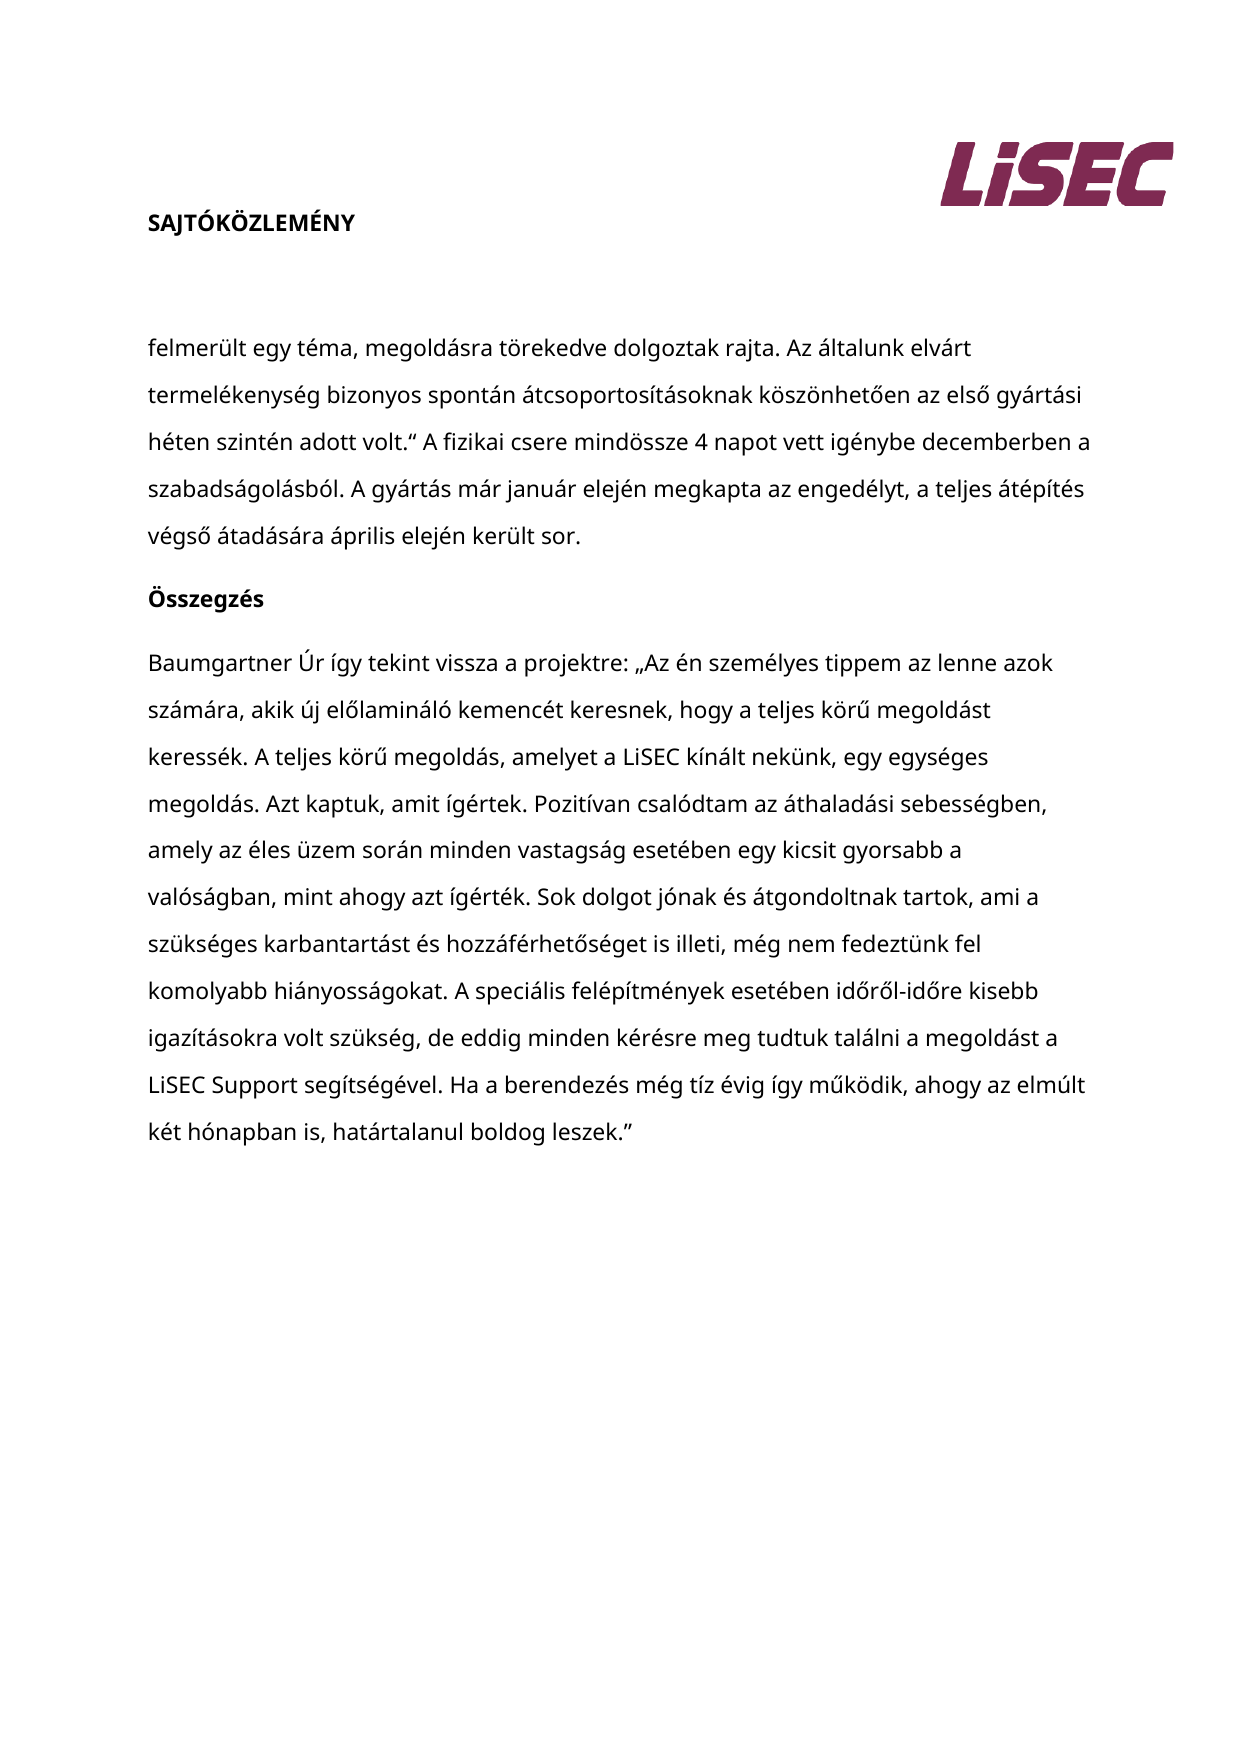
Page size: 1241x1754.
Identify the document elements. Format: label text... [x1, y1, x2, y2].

text Baumgartner Úr így tekint vissza a projektre: „Az én személyes tippem az lenne azok számára, akik új előlamináló kemencét keresnek, hogy a teljes körű megoldást keressék. A teljes körű megoldás, amelyet a LiSEC kínált nekünk, egy egységes megoldás. Azt kaptuk, amit ígértek. Pozitívan csalódtam az áthaladási sebességben, amely az éles üzem során minden vastagság esetében egy kicsit gyorsabb a valóságban, mint ahogy azt ígérték. Sok dolgot jónak és átgondoltnak tartok, ami a szükséges karbantartást és hozzáférhetőséget is illeti, még nem fedeztünk fel komolyabb hiányosságokat. A speciális felépítmények esetében időről-időre kisebb igazításokra volt szükség, de eddig minden kérésre meg tudtuk találni a megoldást a LiSEC Support segítségével. Ha a berendezés még tíz évig így működik, ahogy az elmúlt két hónapban is, határtalanul boldog leszek.” [148, 647, 1093, 1147]
picture [939, 142, 1173, 205]
text Összegzés [148, 583, 1093, 614]
